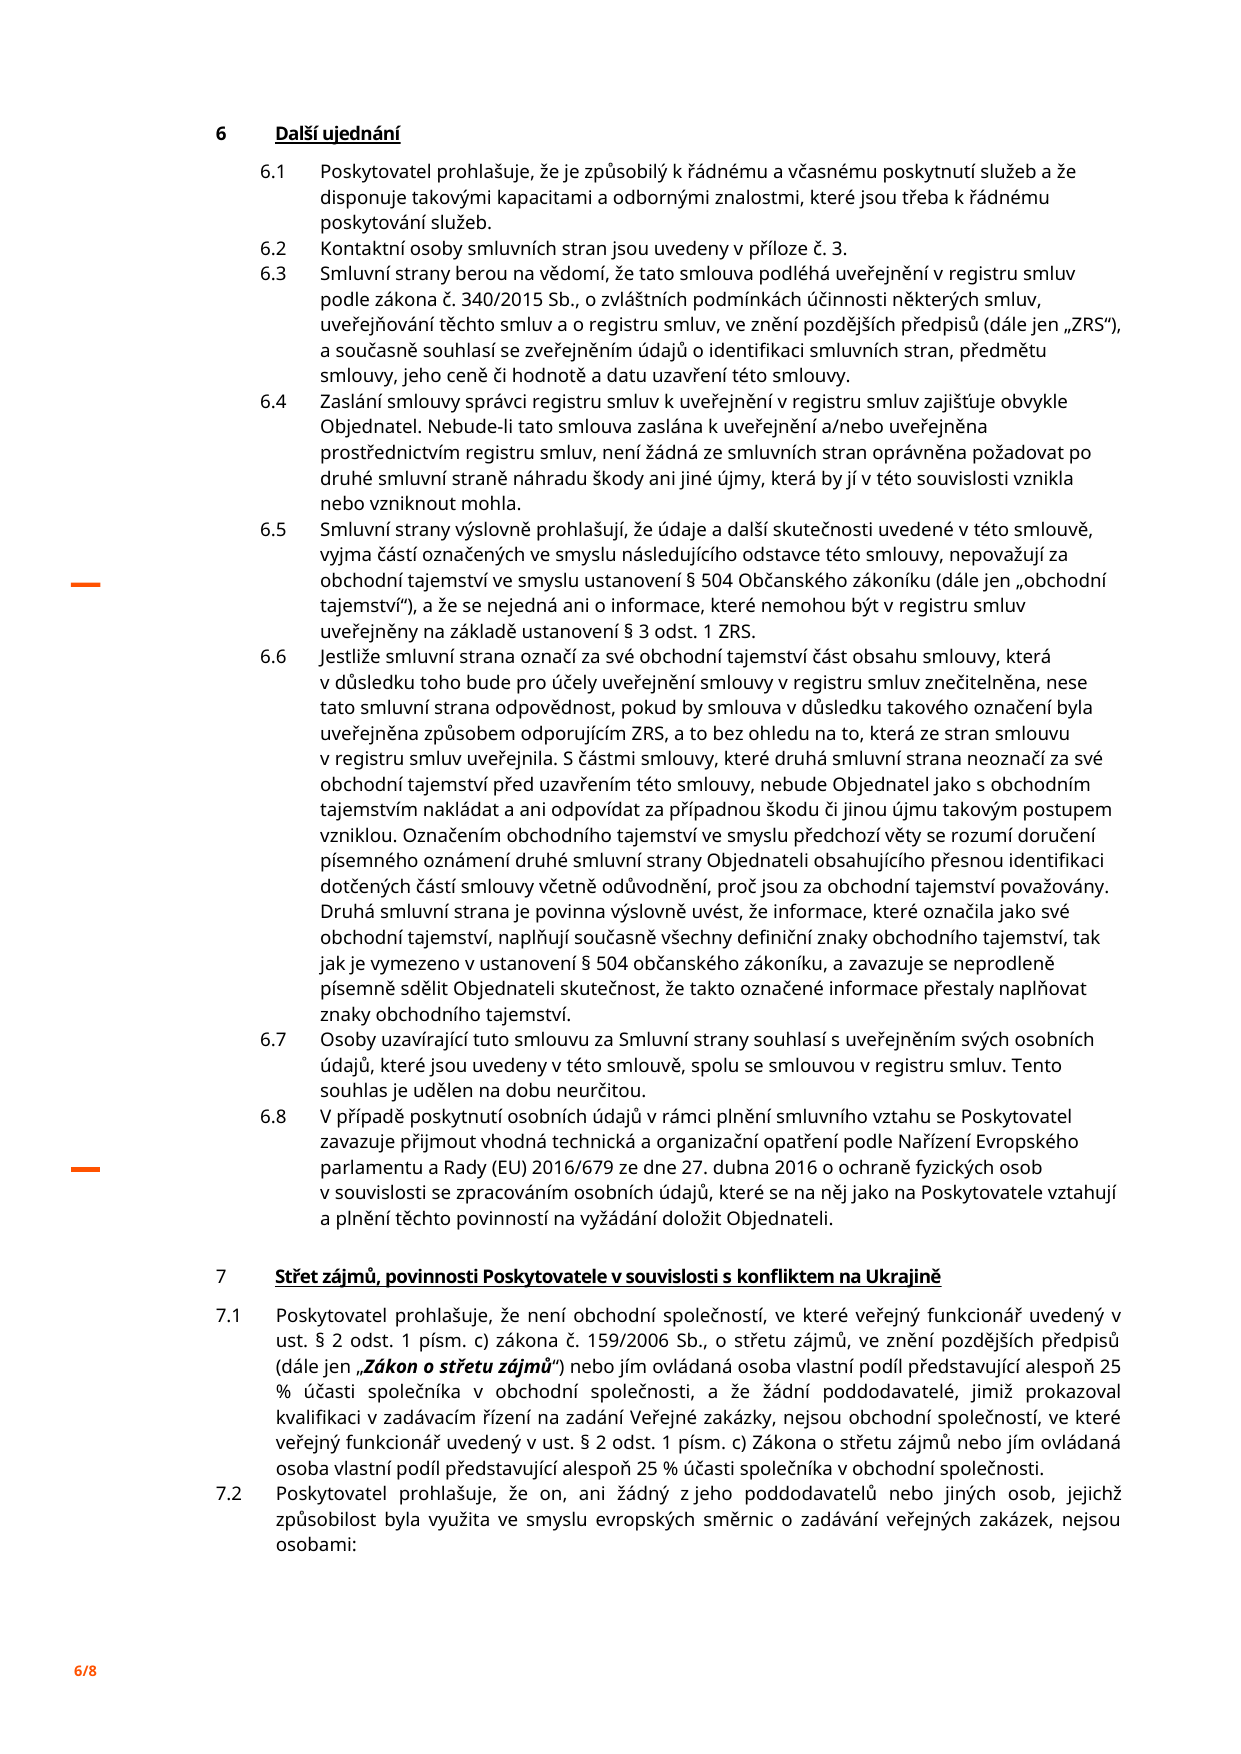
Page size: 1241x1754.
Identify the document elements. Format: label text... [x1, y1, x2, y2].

subtitle Osoby uzavírající tuto smlouvu za Smluvní strany souhlasí s uveřejněním svých osobních údajů, které jsou uvedeny v této smlouvě, spolu se smlouvou v registru smluv. Tento souhlas je udělen na dobu neurčitou. [260, 1026, 1122, 1103]
subtitle Zaslání smlouvy správci registru smluv k uveřejnění v registru smluv zajišťuje obvykle Objednatel. Nebude-li tato smlouva zaslána k uveřejnění a/nebo uveřejněna prostřednictvím registru smluv, není žádná ze smluvních stran oprávněna požadovat po druhé smluvní straně náhradu škody ani jiné újmy, která by jí v této souvislosti vznikla nebo vzniknout mohla. [260, 388, 1122, 516]
subtitle Střet zájmů, povinnosti Poskytovatele v souvislosti s konfliktem na Ukrajině [216, 1264, 1122, 1289]
subtitle Smluvní strany výslovně prohlašují, že údaje a další skutečnosti uvedené v této smlouvě, vyjma částí označených ve smyslu následujícího odstavce této smlouvy, nepovažují za obchodní tajemství ve smyslu ustanovení § 504 Občanského zákoníku (dále jen „obchodní tajemství“), a že se nejedná ani o informace, které nemohou být v registru smluv uveřejněny na základě ustanovení § 3 odst. 1 ZRS. [260, 516, 1122, 643]
subtitle Poskytovatel prohlašuje, že je způsobilý k řádnému a včasnému poskytnutí služeb a že disponuje takovými kapacitami a odbornými znalostmi, které jsou třeba k řádnému poskytování služeb. [260, 159, 1122, 235]
subtitle V případě poskytnutí osobních údajů v rámci plnění smluvního vztahu se Poskytovatel zavazuje přijmout vhodná technická a organizační opatření podle Nařízení Evropského parlamentu a Rady (EU) 2016/679 ze dne 27. dubna 2016 o ochraně fyzických osob v souvislosti se zpracováním osobních údajů, které se na něj jako na Poskytovatele vztahují a plnění těchto povinností na vyžádání doložit Objednateli. [260, 1103, 1122, 1231]
subtitle Další ujednání [216, 121, 1122, 146]
subtitle Jestliže smluvní strana označí za své obchodní tajemství část obsahu smlouvy, která v důsledku toho bude pro účely uveřejnění smlouvy v registru smluv znečitelněna, nese tato smluvní strana odpovědnost, pokud by smlouva v důsledku takového označení byla uveřejněna způsobem odporujícím ZRS, a to bez ohledu na to, která ze stran smlouvu v registru smluv uveřejnila. S částmi smlouvy, které druhá smluvní strana neoznačí za své obchodní tajemství před uzavřením této smlouvy, nebude Objednatel jako s obchodním tajemstvím nakládat a ani odpovídat za případnou škodu či jinou újmu takovým postupem vzniklou. Označením obchodního tajemství ve smyslu předchozí věty se rozumí doručení písemného oznámení druhé smluvní strany Objednateli obsahujícího přesnou identifikaci dotčených částí smlouvy včetně odůvodnění, proč jsou za obchodní tajemství považovány. Druhá smluvní strana je povinna výslovně uvést, že informace, které označila jako své obchodní tajemství, naplňují současně všechny definiční znaky obchodního tajemství, tak jak je vymezeno v ustanovení § 504 občanského zákoníku, a zavazuje se neprodleně písemně sdělit Objednateli skutečnost, že takto označené informace přestaly naplňovat znaky obchodního tajemství. [260, 643, 1122, 1026]
list Poskytovatel prohlašuje, že on, ani žádný z jeho poddodavatelů nebo jiných osob, jejichž způsobilost byla využita ve smyslu evropských směrnic o zadávání veřejných zakázek, nejsou osobami: [216, 1481, 1122, 1557]
subtitle Kontaktní osoby smluvních stran jsou uvedeny v příloze č. 3. [260, 235, 1122, 261]
subtitle Smluvní strany berou na vědomí, že tato smlouva podléhá uveřejnění v registru smluv podle zákona č. 340/2015 Sb., o zvláštních podmínkách účinnosti některých smluv, uveřejňování těchto smluv a o registru smluv, ve znění pozdějších předpisů (dále jen „ZRS“), a současně souhlasí se zveřejněním údajů o identifikaci smluvních stran, předmětu smlouvy, jeho ceně či hodnotě a datu uzavření této smlouvy. [260, 261, 1122, 388]
list Poskytovatel prohlašuje, že není obchodní společností, ve které veřejný funkcionář uvedený v ust. § 2 odst. 1 písm. c) zákona č. 159/2006 Sb., o střetu zájmů, ve znění pozdějších předpisů (dále jen „Zákon o střetu zájmů“) nebo jím ovládaná osoba vlastní podíl představující alespoň 25 % účasti společníka v obchodní společnosti, a že žádní poddodavatelé, jimiž prokazoval kvalifikaci v zadávacím řízení na zadání Veřejné zakázky, nejsou obchodní společností, ve které veřejný funkcionář uvedený v ust. § 2 odst. 1 písm. c) Zákona o střetu zájmů nebo jím ovládaná osoba vlastní podíl představující alespoň 25 % účasti společníka v obchodní společnosti. [216, 1302, 1122, 1481]
